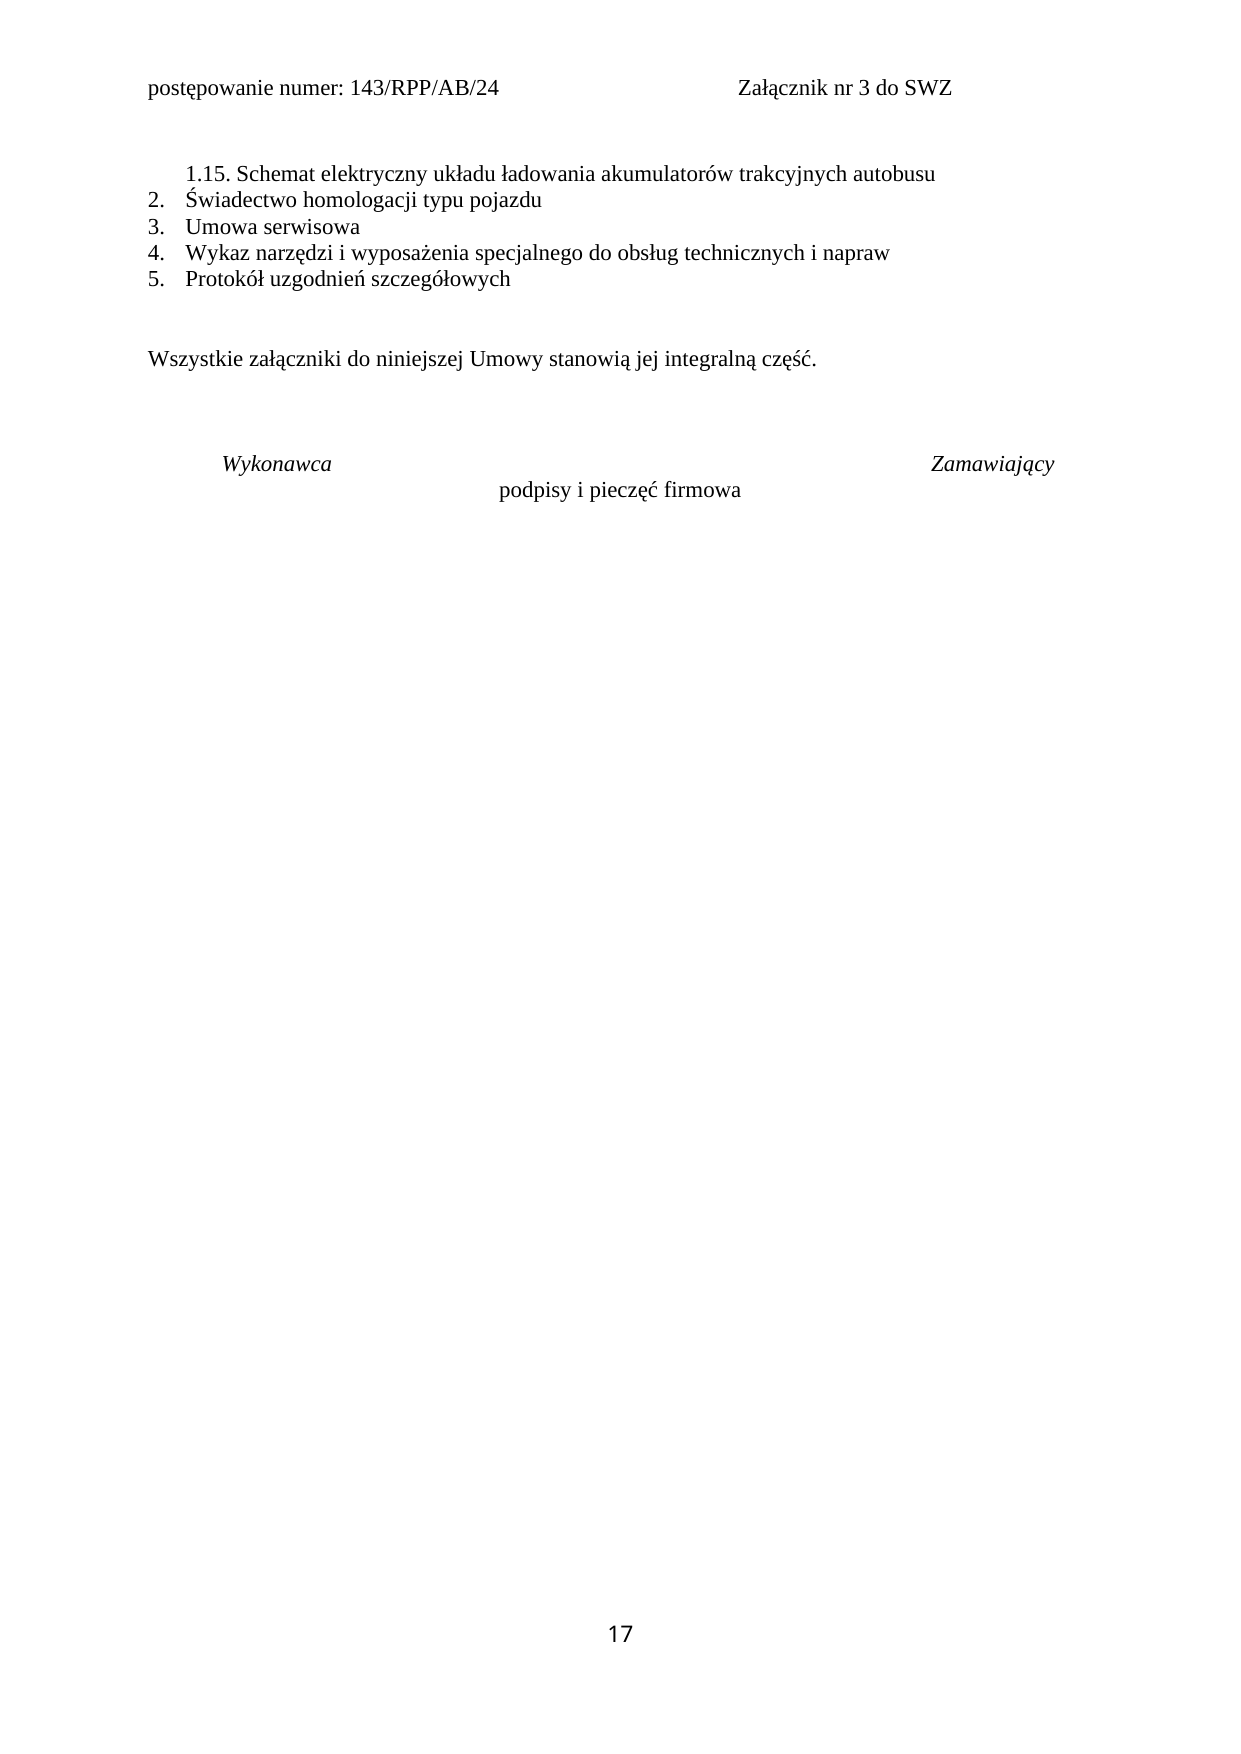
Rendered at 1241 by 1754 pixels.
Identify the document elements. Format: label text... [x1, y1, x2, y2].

list Schemat elektryczny układu ładowania akumulatorów trakcyjnych autobusu [185, 160, 1093, 186]
list Protokół uzgodnień szczegółowych [148, 266, 1093, 292]
list Wykaz narzędzi i wyposażenia specjalnego do obsług technicznych i napraw [148, 239, 1093, 266]
text Wykonawca Zamawiający [148, 450, 1093, 476]
text podpisy i pieczęć firmowa [148, 476, 1093, 503]
list Świadectwo homologacji typu pojazdu [148, 186, 1093, 213]
list Umowa serwisowa [148, 213, 1093, 239]
text Wszystkie załączniki do niniejszej Umowy stanowią jej integralną część. [148, 344, 1093, 371]
